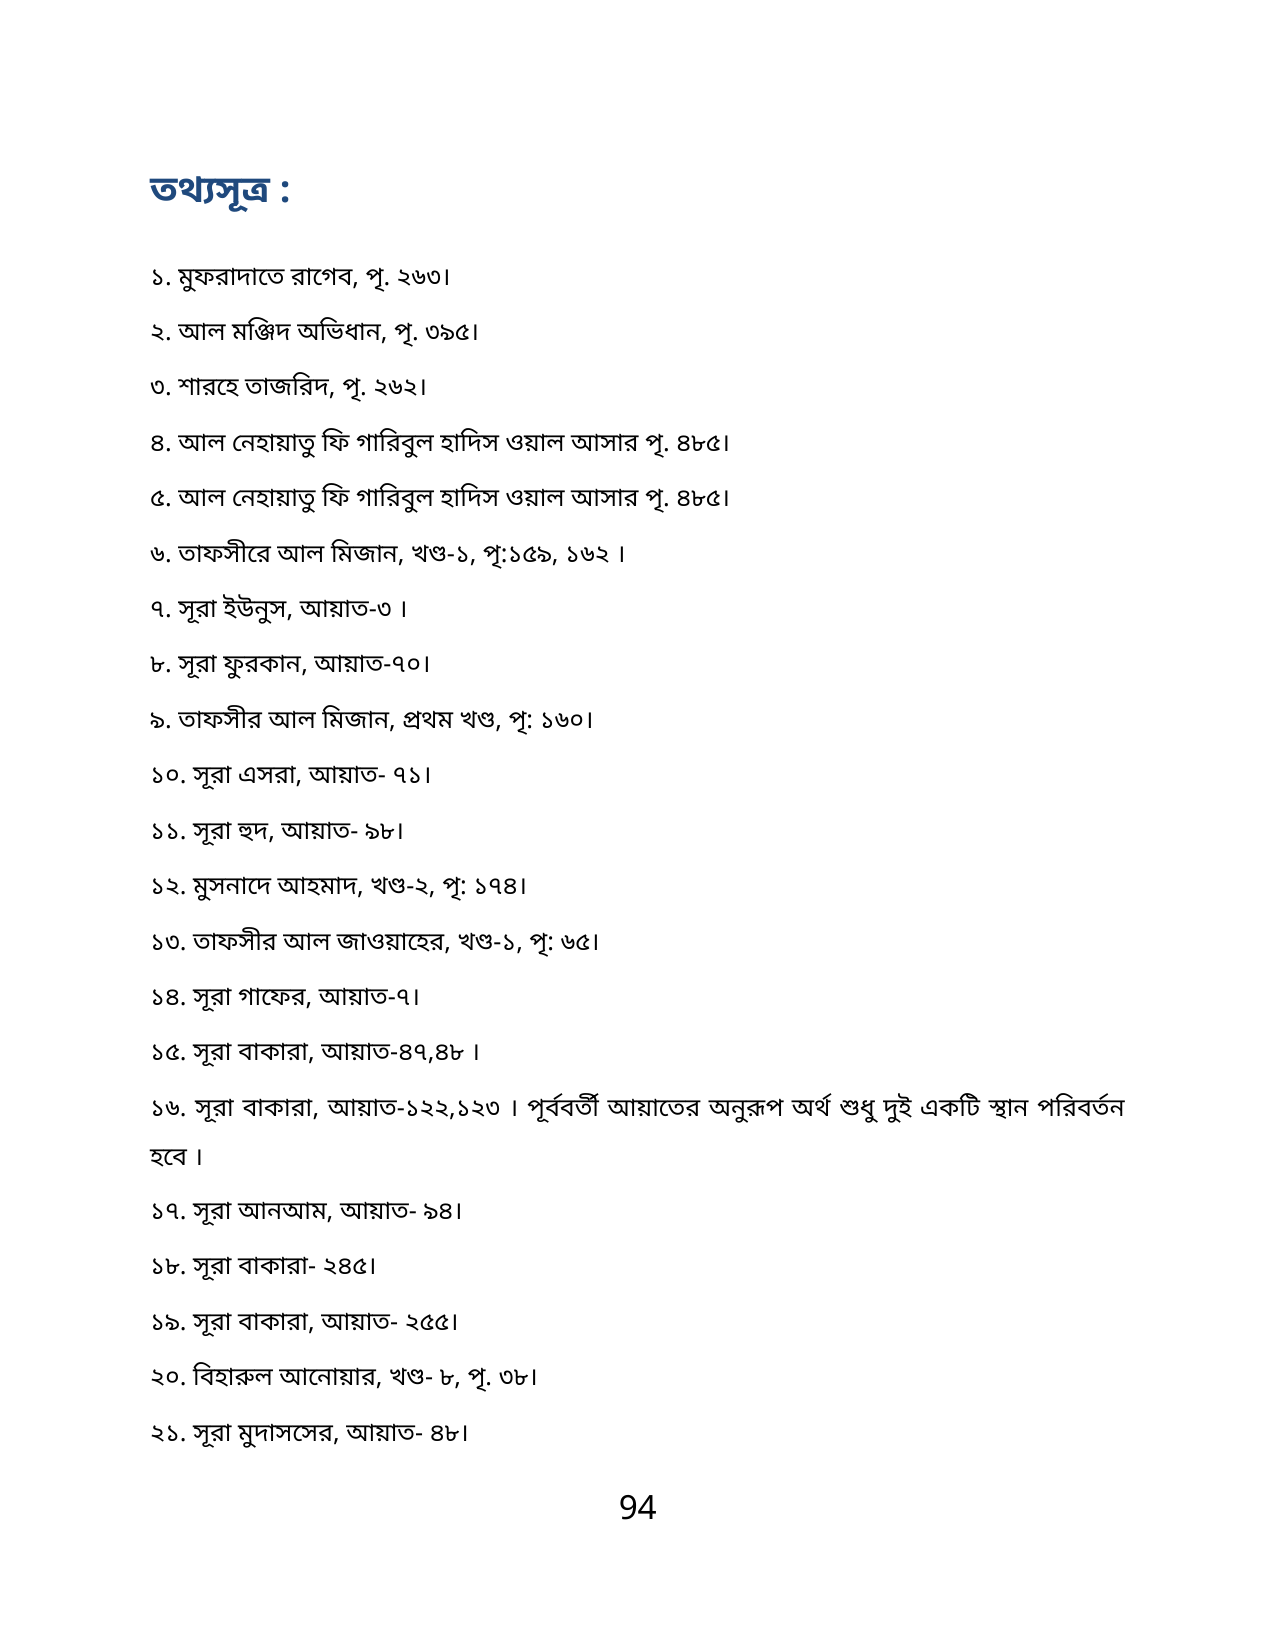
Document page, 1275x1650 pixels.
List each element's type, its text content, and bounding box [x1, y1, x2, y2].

subtitle তথ্যসূত্র : [150, 162, 1125, 218]
text ১. মুফরাদাতে রাগেব, পৃ. ২৬৩। [150, 258, 1125, 295]
text ৬. তাফসীরে আল মিজান, খণ্ড-১, পৃ:১৫৯, ১৬২ । [150, 535, 1125, 572]
text ১১. সূরা হুদ, আয়াত- ৯৮। [150, 812, 1125, 849]
text ২১. সূরা মুদাসসের, আয়াত- ৪৮। [150, 1414, 1125, 1451]
text ১৫. সূরা বাকারা, আয়াত-৪৭,৪৮ । [150, 1034, 1125, 1071]
text ১৩. তাফসীর আল জাওয়াহের, খণ্ড-১, পৃ: ৬৫। [150, 923, 1125, 960]
text ১৭. সূরা আনআম, আয়াত- ৯৪। [150, 1193, 1125, 1229]
text ১৪. সূরা গাফের, আয়াত-৭। [150, 978, 1125, 1016]
text ১০. সূরা এসরা, আয়াত- ৭১। [150, 757, 1125, 794]
text ১৬. সূরা বাকারা, আয়াত-১২২,১২৩ । পূর্ববর্তী আয়াতের অনুরূপ অর্থ শুধু দুই একটি স্থান পরিবর্তন হবে । [150, 1089, 1125, 1176]
text ৭. সূরা ইউনুস, আয়াত-৩ । [150, 591, 1125, 628]
text ১৮. সূরা বাকারা- ২৪৫। [150, 1248, 1125, 1285]
text ২. আল মঞ্জিদ অভিধান, পৃ. ৩৯৫। [150, 313, 1125, 351]
text ৯. তাফসীর আল মিজান, প্রথম খণ্ড, পৃ: ১৬০। [150, 701, 1125, 738]
text ১২. মুসনাদে আহমাদ, খণ্ড-২, পৃ: ১৭৪। [150, 868, 1125, 905]
text ২০. বিহারুল আনোয়ার, খণ্ড- ৮, পৃ. ৩৮। [150, 1359, 1125, 1396]
text ৫. আল নেহায়াতু ফি গারিবুল হাদিস ওয়াল আসার পৃ. ৪৮৫। [150, 480, 1125, 517]
text ৪. আল নেহায়াতু ফি গারিবুল হাদিস ওয়াল আসার পৃ. ৪৮৫। [150, 424, 1125, 461]
text ১৯. সূরা বাকারা, আয়াত- ২৫৫। [150, 1303, 1125, 1340]
text ৮. সূরা ফুরকান, আয়াত-৭০। [150, 646, 1125, 683]
text ৩. শারহে তাজরিদ, পৃ. ২৬২। [150, 369, 1125, 406]
